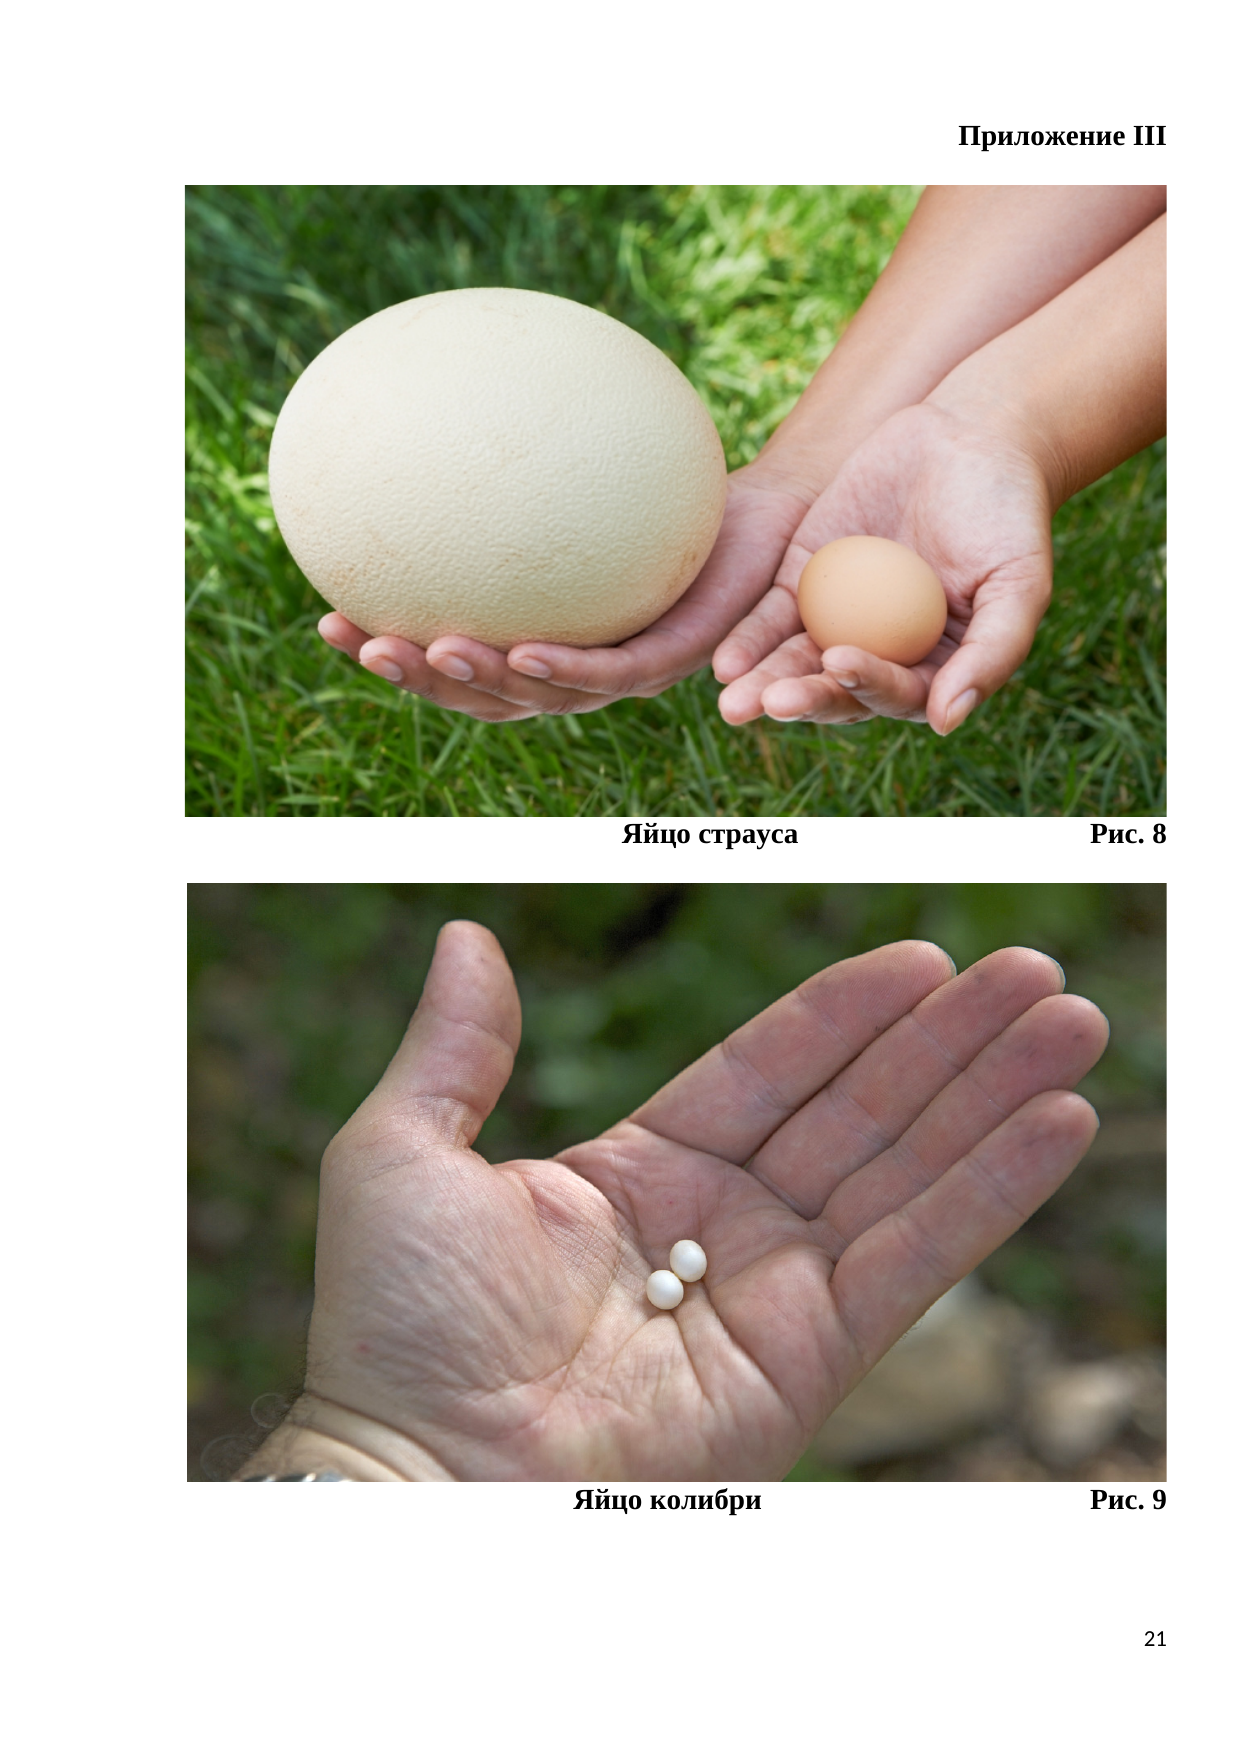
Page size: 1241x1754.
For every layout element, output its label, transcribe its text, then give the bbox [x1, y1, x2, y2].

text Яйцо колибри Рис. 9 [177, 1482, 1167, 1516]
text Яйцо страуса Рис. 8 [177, 817, 1167, 850]
picture [184, 185, 1167, 817]
text Приложение III [177, 118, 1167, 152]
picture [187, 883, 1167, 1482]
